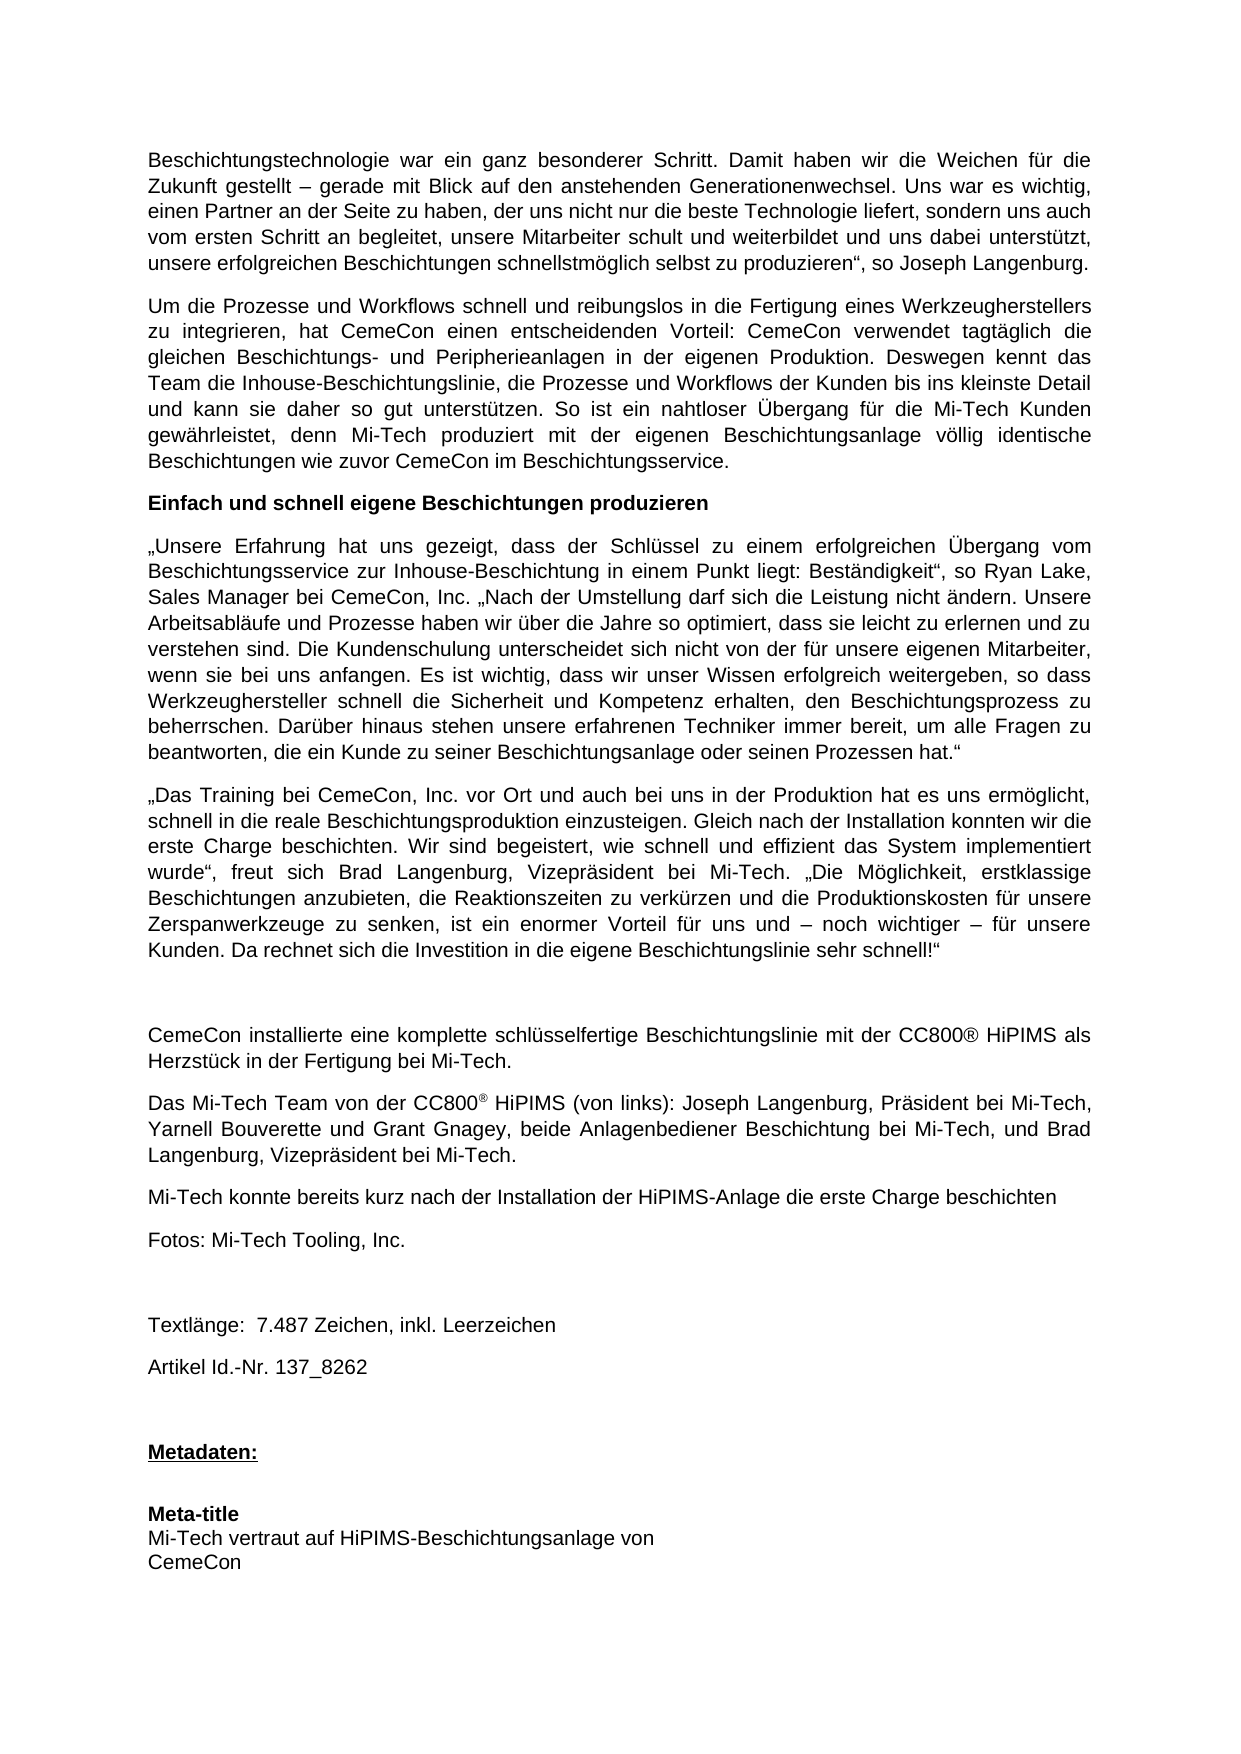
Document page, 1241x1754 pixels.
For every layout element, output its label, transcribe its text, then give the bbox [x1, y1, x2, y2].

text Artikel Id.-Nr. 137_8262 [148, 1355, 1093, 1379]
text Das Mi-Tech Team von der CC800® HiPIMS (von links): Joseph Langenburg, Präsident bei Mi-Tech, Yarnell Bouverette und Grant Gnagey, beide Anlagenbediener Beschichtung bei Mi-Tech, und Brad Langenburg, Vizepräsident bei Mi-Tech. [148, 1091, 1093, 1167]
text Meta-title Mi-Tech vertraut auf HiPIMS-Beschichtungsanlage von CemeCon [148, 1502, 664, 1573]
text Um die Prozesse und Workflows schnell und reibungslos in die Fertigung eines Werkzeugherstellers zu integrieren, hat CemeCon einen entscheidenden Vorteil: CemeCon verwendet tagtäglich die gleichen Beschichtungs- und Peripherieanlagen in der eigenen Produktion. Deswegen kennt das Team die Inhouse-Beschichtungslinie, die Prozesse und Workflows der Kunden bis ins kleinste Detail und kann sie daher so gut unterstützen. So ist ein nahtloser Übergang für die Mi-Tech Kunden gewährleistet, denn Mi-Tech produziert mit der eigenen Beschichtungsanlage völlig identische Beschichtungen wie zuvor CemeCon im Beschichtungsservice. [148, 293, 1093, 472]
text CemeCon installierte eine komplette schlüsselfertige Beschichtungslinie mit der CC800® HiPIMS als Herzstück in der Fertigung bei Mi-Tech. [148, 1023, 1093, 1072]
text Einfach und schnell eigene Beschichtungen produzieren [148, 491, 1093, 515]
text „Unsere Erfahrung hat uns gezeigt, dass der Schlüssel zu einem erfolgreichen Übergang vom Beschichtungsservice zur Inhouse-Beschichtung in einem Punkt liegt: Beständigkeit“, so Ryan Lake, Sales Manager bei CemeCon, Inc. „Nach der Umstellung darf sich die Leistung nicht ändern. Unsere Arbeitsabläufe und Prozesse haben wir über die Jahre so optimiert, dass sie leicht zu erlernen und zu verstehen sind. Die Kundenschulung unterscheidet sich nicht von der für unsere eigenen Mitarbeiter, wenn sie bei uns anfangen. Es ist wichtig, dass wir unser Wissen erfolgreich weitergeben, so dass Werkzeughersteller schnell die Sicherheit und Kompetenz erhalten, den Beschichtungsprozess zu beherrschen. Darüber hinaus stehen unsere erfahrenen Techniker immer bereit, um alle Fragen zu beantworten, die ein Kunde zu seiner Beschichtungsanlage oder seinen Prozessen hat.“ [148, 533, 1093, 764]
text Metadaten: [148, 1440, 679, 1464]
text Mi-Tech konnte bereits kurz nach der Installation der HiPIMS-Anlage die erste Charge beschichten [148, 1185, 1093, 1209]
text Fotos: Mi-Tech Tooling, Inc. [148, 1228, 1093, 1252]
text Textlänge: 7.487 Zeichen, inkl. Leerzeichen [148, 1313, 1093, 1337]
text „Das Training bei CemeCon, Inc. vor Ort und auch bei uns in der Produktion hat es uns ermöglicht, schnell in die reale Beschichtungsproduktion einzusteigen. Gleich nach der Installation konnten wir die erste Charge beschichten. Wir sind begeistert, wie schnell und effizient das System implementiert wurde“, freut sich Brad Langenburg, Vizepräsident bei Mi-Tech. „Die Möglichkeit, erstklassige Beschichtungen anzubieten, die Reaktionszeiten zu verkürzen und die Produktionskosten für unsere Zerspanwerkzeuge zu senken, ist ein enormer Vorteil für uns und – noch wichtiger – für unsere Kunden. Da rechnet sich die Investition in die eigene Beschichtungslinie sehr schnell!“ [148, 783, 1093, 962]
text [148, 148, 1093, 275]
